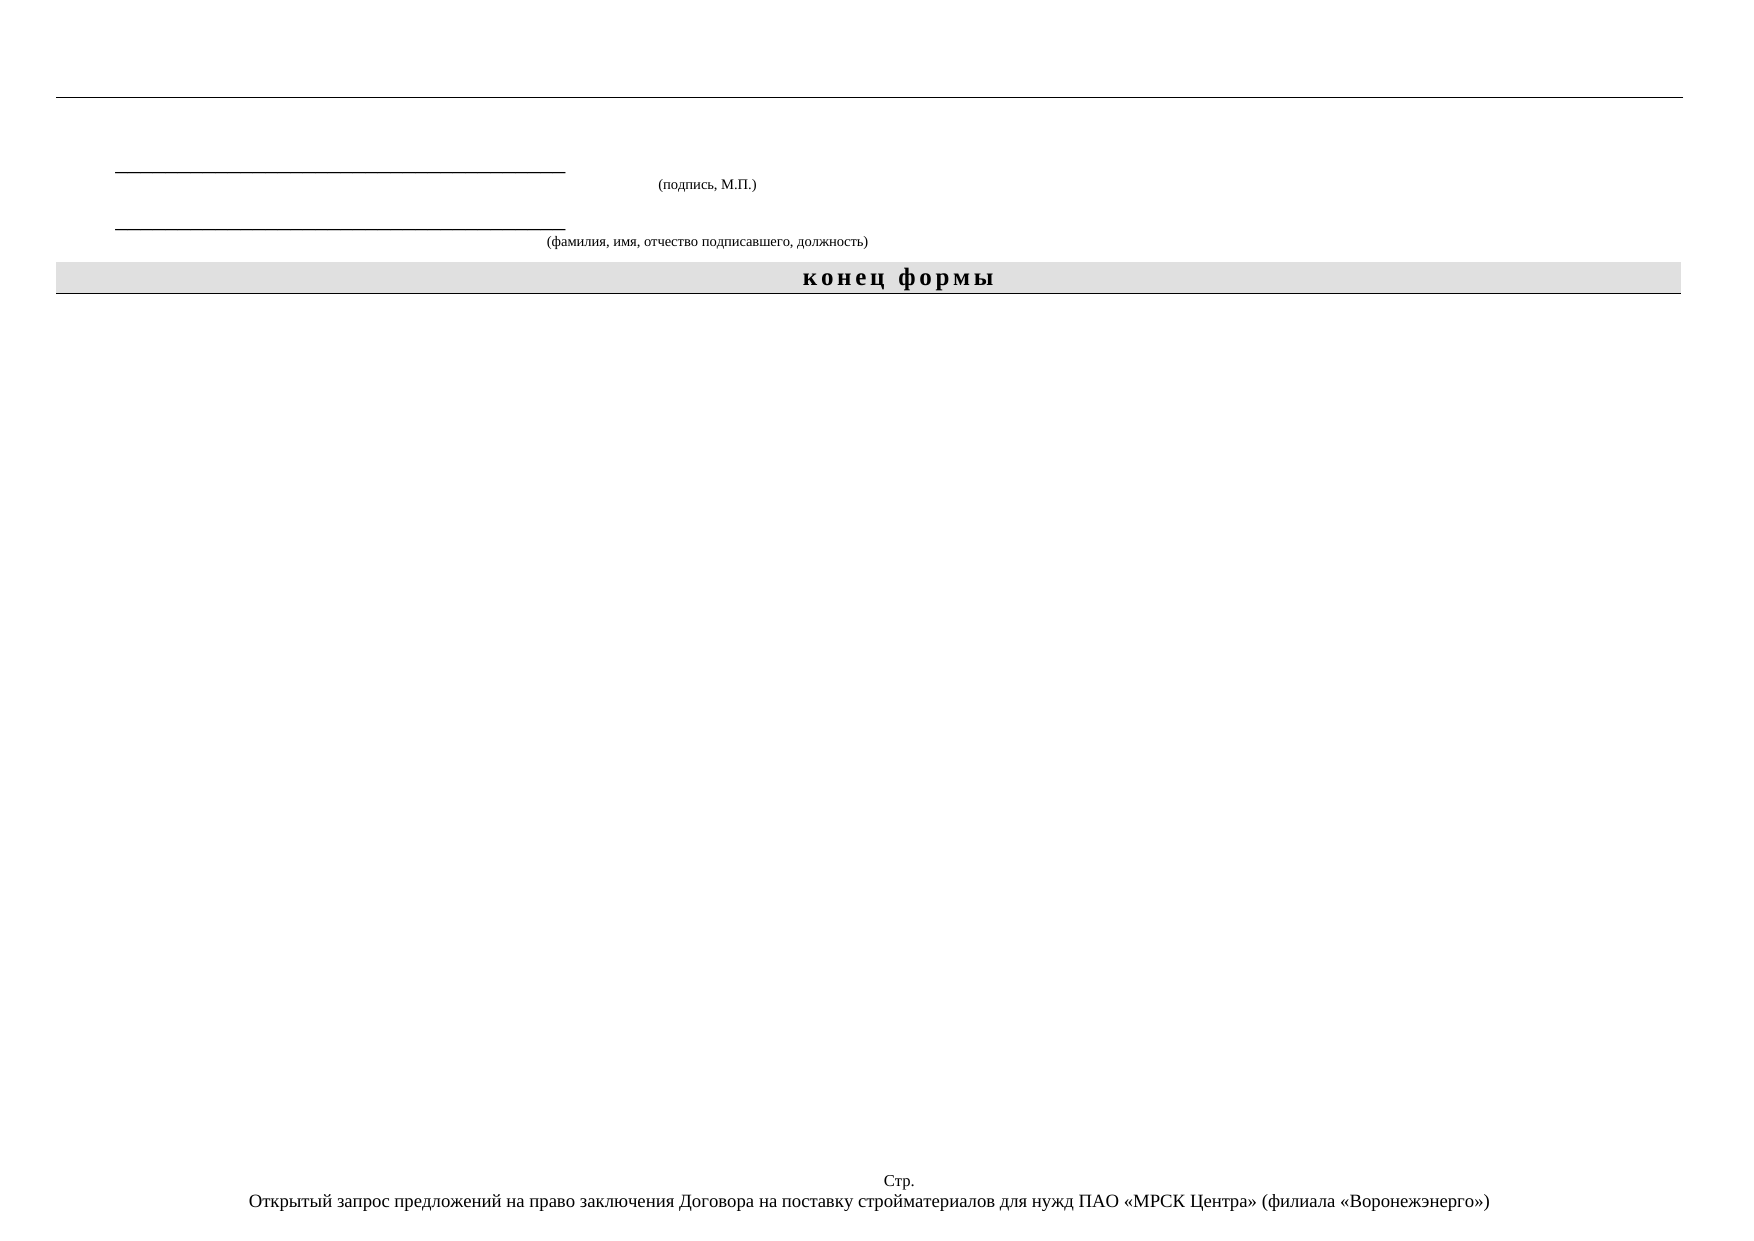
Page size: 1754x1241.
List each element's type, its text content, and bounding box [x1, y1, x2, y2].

text ____________________________________ [56, 147, 1683, 176]
text (фамилия, имя, отчество подписавшего, должность) [56, 233, 1299, 262]
text ____________________________________ [56, 204, 1683, 233]
text конец формы [56, 262, 1681, 293]
text (подпись, М.П.) [56, 176, 1299, 204]
